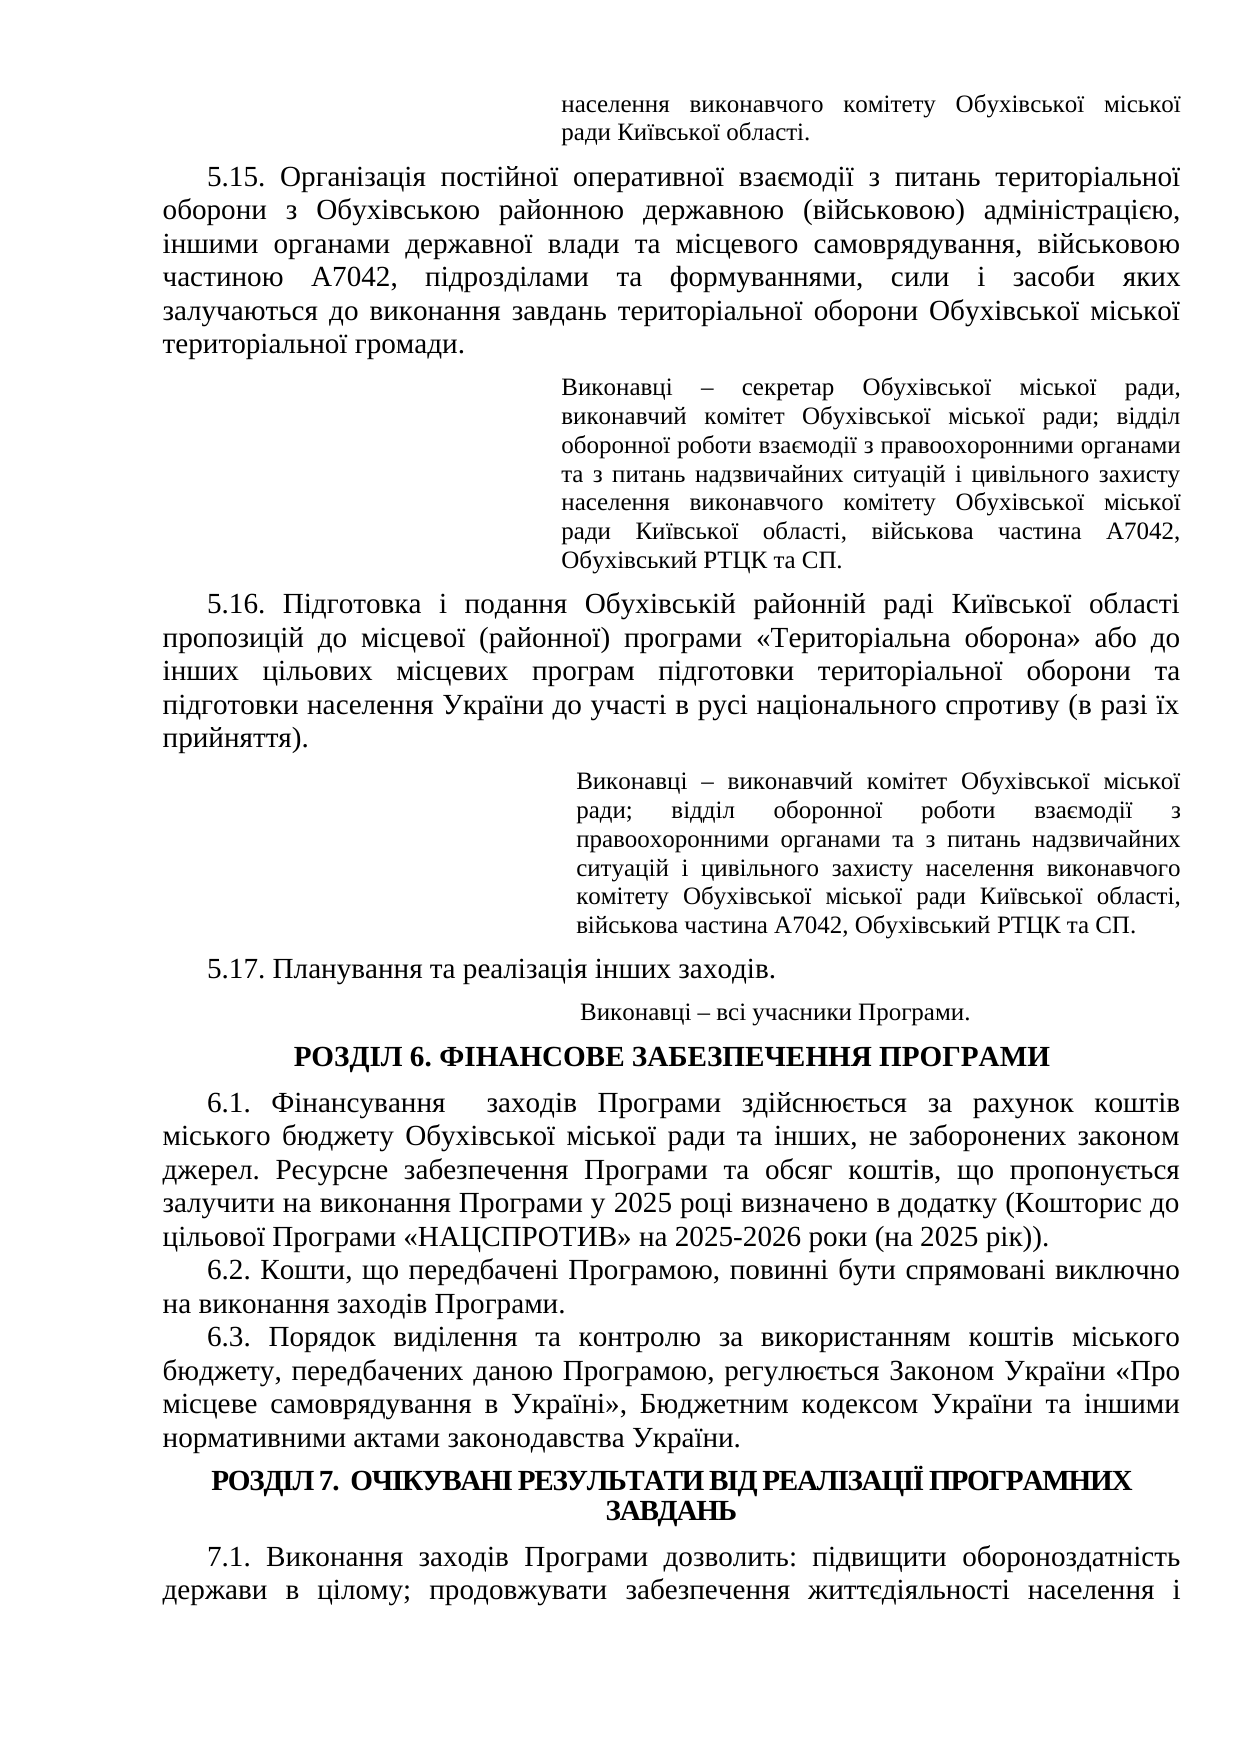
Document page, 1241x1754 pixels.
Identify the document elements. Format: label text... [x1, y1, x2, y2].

text РОЗДІЛ 6. ФІНАНСОВЕ ЗАБЕЗПЕЧЕННЯ ПРОГРАМИ [162, 1039, 1181, 1072]
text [162, 1539, 1181, 1606]
list Виконавці – виконавчий комітет Обухівської міської ради; відділ оборонної роботи взаємодії з правоохоронними органами та з питань надзвичайних ситуацій і цивільного захисту населення виконавчого комітету Обухівської міської ради Київської області, військова частина А7042, Обухівський РТЦК та СП. [576, 766, 1181, 939]
list Виконавці – секретар Обухівської міської ради, виконавчий комітет Обухівської міської ради; відділ оборонної роботи взаємодії з правоохоронними органами та з питань надзвичайних ситуацій і цивільного захисту населення виконавчого комітету Обухівської міської ради Київської області, військова частина А7042, Обухівський РТЦК та СП. [561, 372, 1181, 574]
list 5.17. Планування та реалізація інших заходів. [162, 951, 1181, 985]
text 5.16. Підготовка і подання Обухівській районній раді Київської області пропозицій до місцевої (районної) програми «Територіальна оборона» або до інших цільових місцевих програм підготовки територіальної оборони та підготовки населення України до участі в русі національного спротиву (в разі їх прийняття). [162, 586, 1181, 754]
text РОЗДІЛ 7. ОЧІКУВАНІ РЕЗУЛЬТАТИ ВІД РЕАЛІЗАЦІЇ ПРОГРАМНИХ ЗАВДАНЬ [162, 1466, 1181, 1526]
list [561, 89, 1181, 146]
text 6.1. Фінансування заходів Програми здійснюється за рахунок коштів міського бюджету Обухівської міської ради та інших, не заборонених законом джерел. Ресурсне забезпечення Програми та обсяг коштів, що пропонується залучити на виконання Програми у 2025 році визначено в додатку (Кошторис до цільової Програми «НАЦСПРОТИВ» на 2025-2026 роки (на 2025 рік)). [162, 1085, 1181, 1252]
text 6.2. Кошти, що передбачені Програмою, повинні бути спрямовані виключно на виконання заходів Програми. [162, 1252, 1181, 1319]
list Виконавці – всі учасники Програми. [561, 997, 1181, 1026]
text 5.15. Організація постійної оперативної взаємодії з питань територіальної оборони з Обухівською районною державною (військовою) адміністрацією, іншими органами державної влади та місцевого самоврядування, військовою частиною А7042, підрозділами та формуваннями, сили і засоби яких залучаються до виконання завдань територіальної оборони Обухівської міської територіальної громади. [162, 159, 1181, 360]
text 6.3. Порядок виділення та контролю за використанням коштів міського бюджету, передбачених даною Програмою, регулюється Законом України «Про місцеве самоврядування в Україні», Бюджетним кодексом України та іншими нормативними актами законодавства України. [162, 1319, 1181, 1454]
